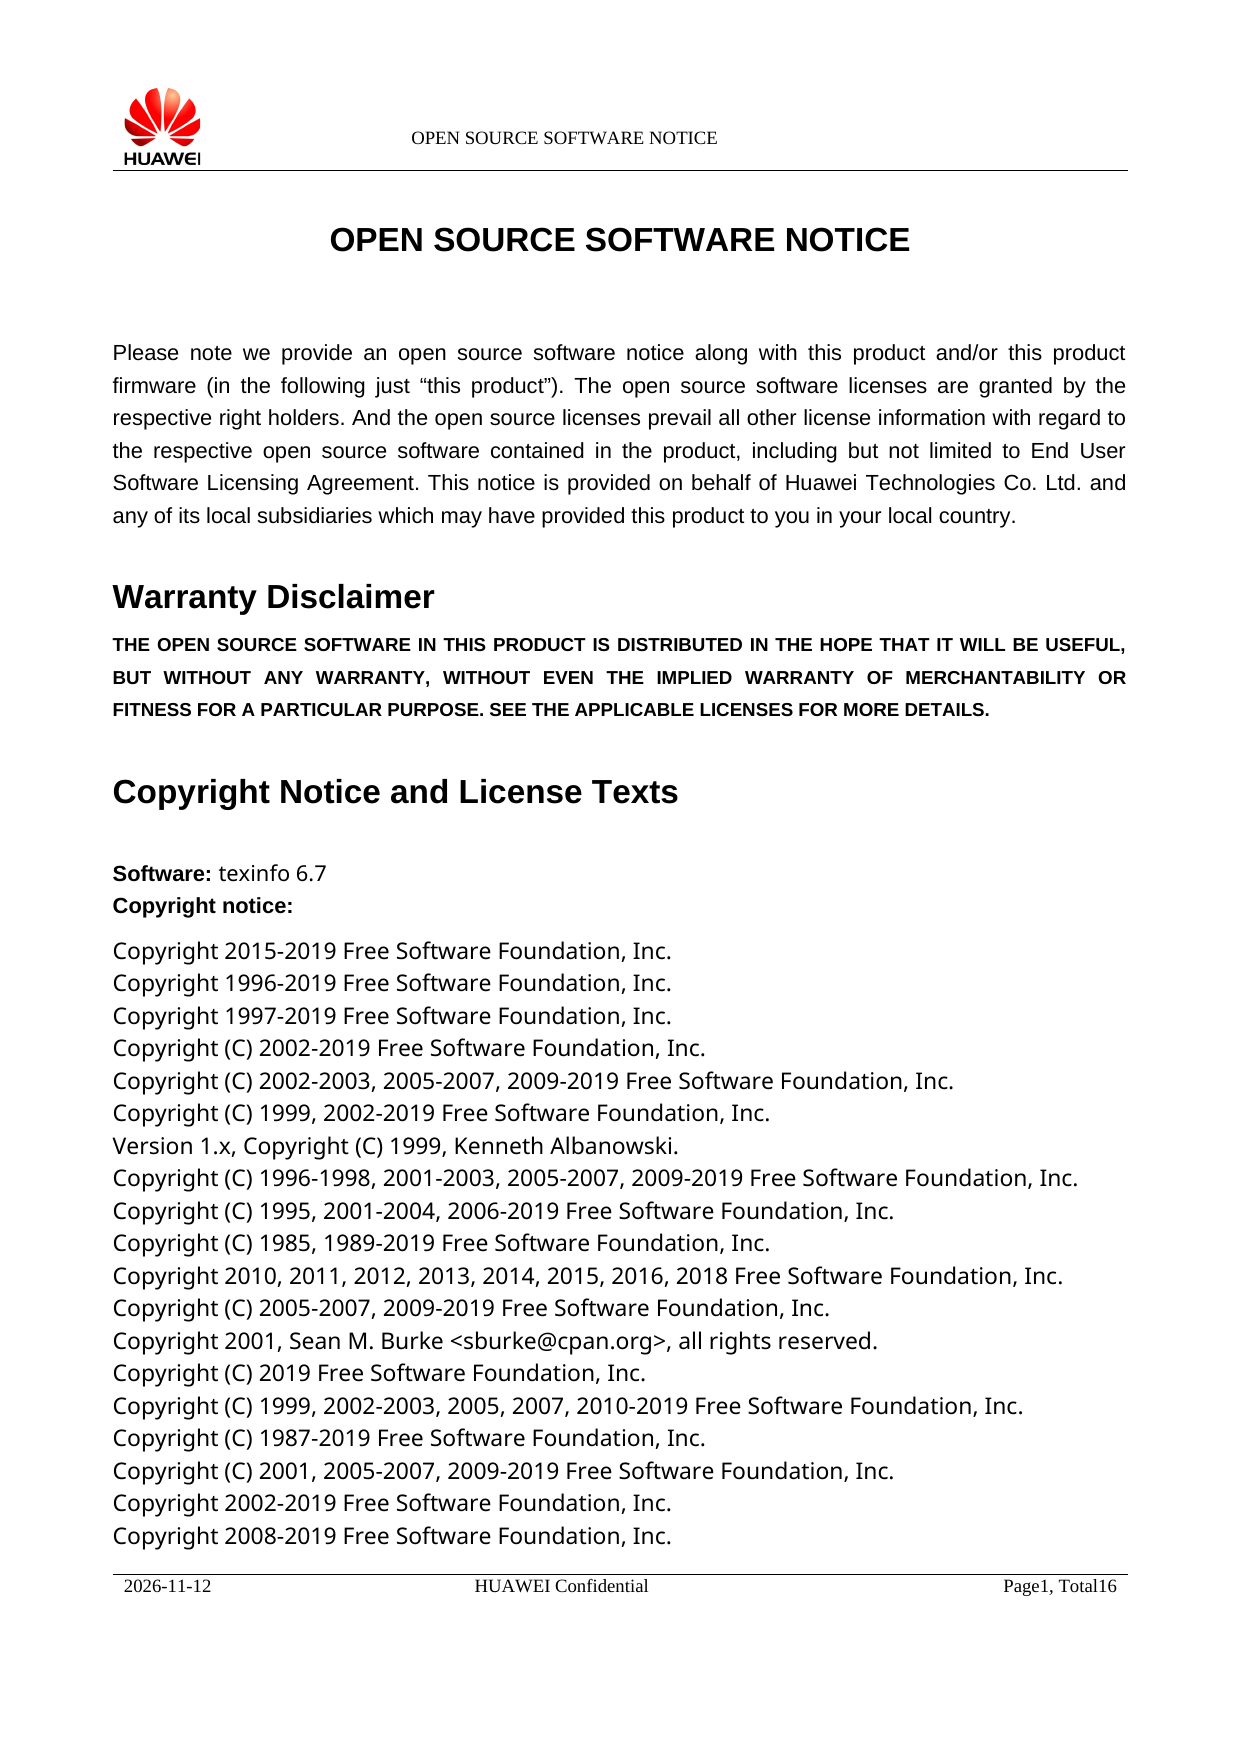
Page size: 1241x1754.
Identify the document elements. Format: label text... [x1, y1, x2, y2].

text Copyright Notice and License Texts [112, 759, 1128, 824]
title Software: texinfo 6.7 [112, 856, 1128, 889]
text Please note we provide an open source software notice along with this product and/or this product firmware (in the following just “this product”). The open source software licenses are granted by the respective right holders. And the open source licenses prevail all other license information with regard to the respective open source software contained in the product, including but not limited to End User Software Licensing Agreement. This notice is provided on behalf of Huawei Technologies Co. Ltd. and any of its local subsidiaries which may have provided this product to you in your local country. [112, 336, 1128, 531]
text OPEN SOURCE SOFTWARE NOTICE [112, 206, 1128, 271]
text Copyright notice: [112, 889, 1128, 921]
picture [124, 88, 201, 165]
text The open source software in this product is distributed in the hope that it will be useful, but WITHOUT ANY WARRANTY, without even the implied warranty of MERCHANTABILITY or FITNESS FOR A PARTICULAR PURPOSE. See the applicable licenses for more details. [112, 629, 1128, 726]
text Warranty Disclaimer [112, 564, 1128, 629]
